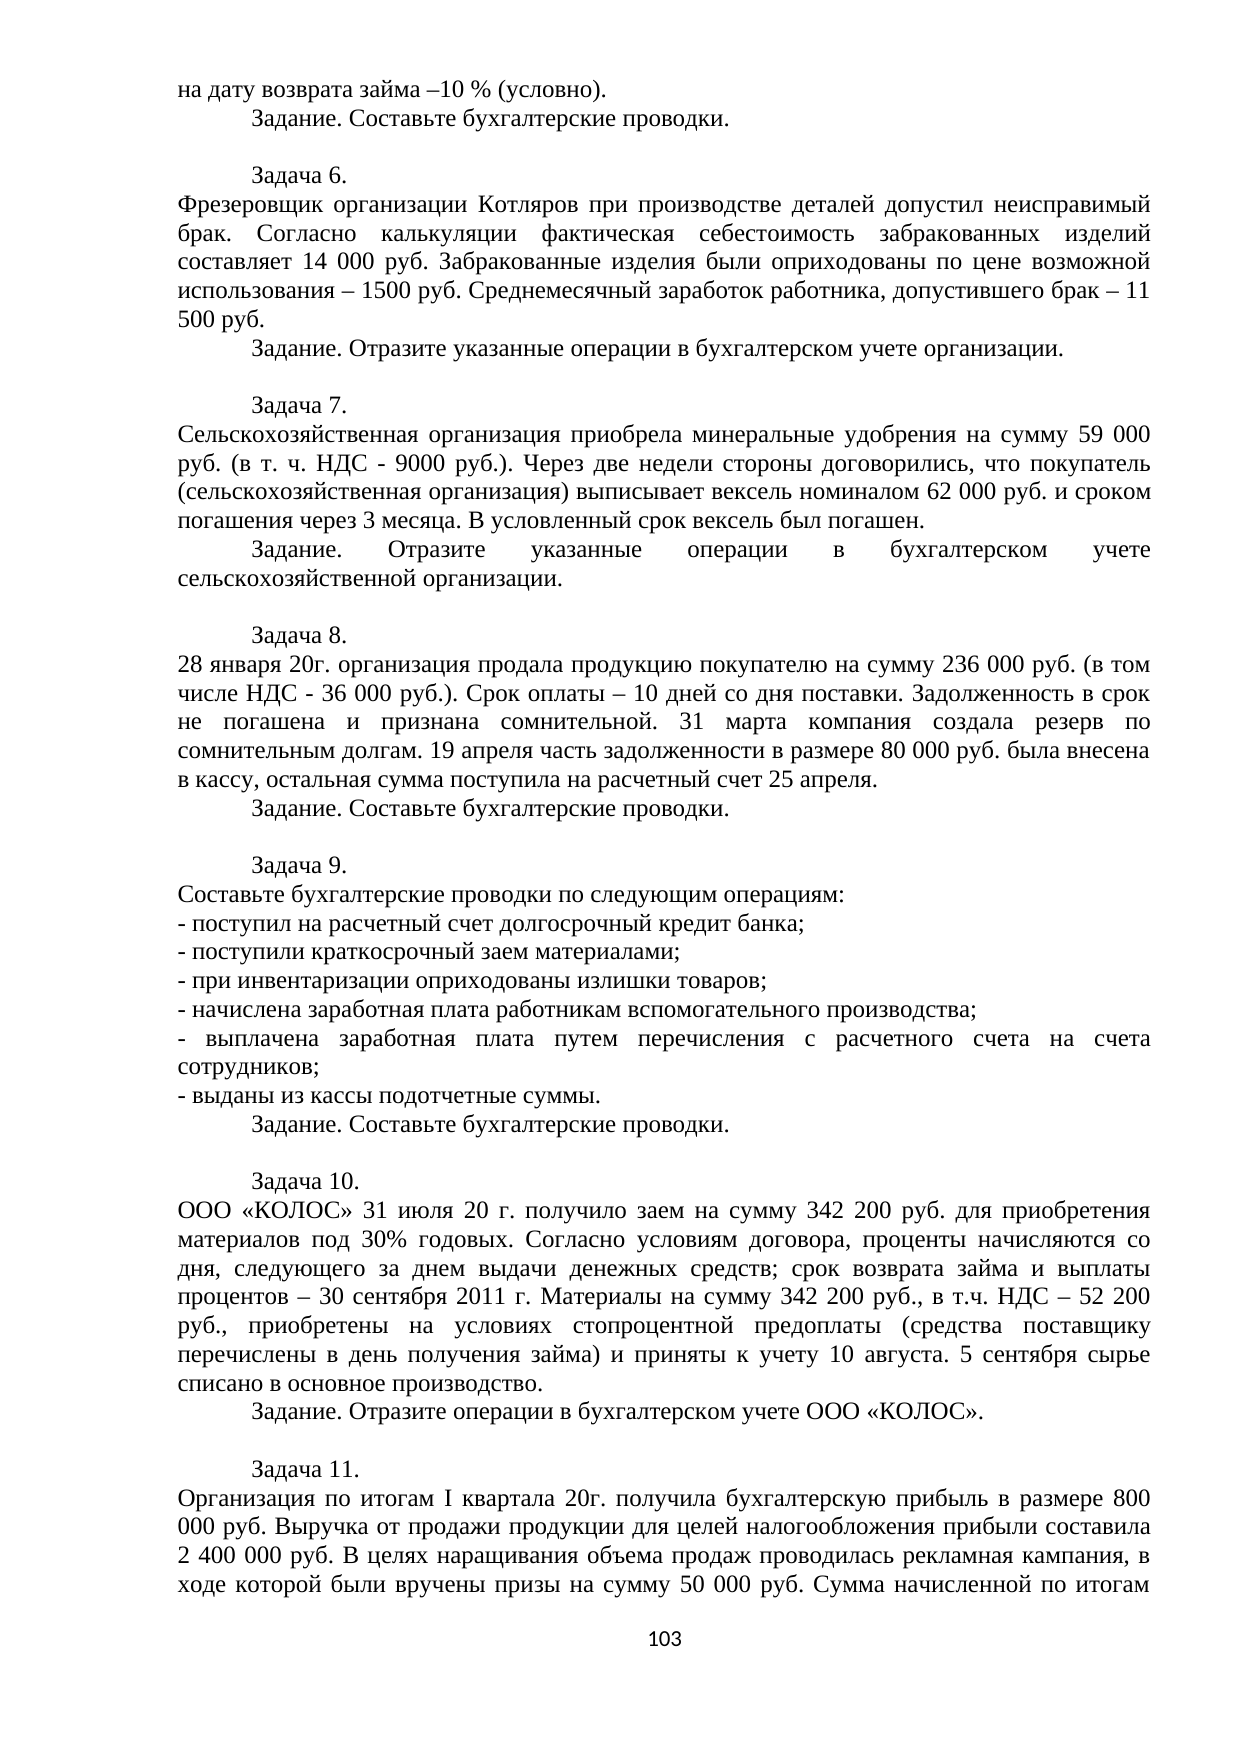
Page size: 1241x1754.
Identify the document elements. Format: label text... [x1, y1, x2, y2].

list Задача 8. [177, 620, 1152, 649]
list - при инвентаризации оприходованы излишки товаров; [177, 965, 1152, 994]
list Задание. Отразите операции в бухгалтерском учете ООО «КОЛОС». [177, 1396, 1152, 1425]
list - поступил на расчетный счет долгосрочный кредит банка; [177, 908, 1152, 936]
list Сельскохозяйственная организация приобрела минеральные удобрения на сумму 59 000 руб. (в т. ч. НДС - 9000 руб.). Через две недели стороны договорились, что покупатель (сельскохозяйственная организация) выписывает вексель номиналом 62 000 руб. и сроком погашения через 3 месяца. В условленный срок вексель был погашен. [177, 419, 1152, 534]
list - выплачена заработная плата путем перечисления с расчетного счета на счета сотрудников; [177, 1023, 1152, 1080]
list - начислена заработная плата работникам вспомогательного производства; [177, 994, 1152, 1023]
list Задание. Составьте бухгалтерские проводки. [177, 793, 1152, 821]
list Задание. Отразите указанные операции в бухгалтерском учете организации. [177, 333, 1152, 361]
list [177, 1483, 1152, 1598]
list 28 января 20г. организация продала продукцию покупателю на сумму 236 000 руб. (в том числе НДС - 36 000 руб.). Срок оплаты – 10 дней со дня поставки. Задолженность в срок не погашена и признана сомнительной. 31 марта компания создала резерв по сомнительным долгам. 19 апреля часть задолженности в размере 80 000 руб. была внесена в кассу, остальная сумма поступила на расчетный счет 25 апреля. [177, 649, 1152, 793]
list Задание. Составьте бухгалтерские проводки. [177, 1109, 1152, 1138]
list - поступили краткосрочный заем материалами; [177, 936, 1152, 965]
list Задача 10. [177, 1166, 1152, 1195]
list Задача 7. [177, 390, 1152, 419]
list Задание. Отразите указанные операции в бухгалтерском учете сельскохозяйственной организации. [177, 534, 1152, 591]
list Задача 6. [177, 160, 1152, 189]
list Задание. Составьте бухгалтерские проводки. [177, 103, 1152, 131]
list Составьте бухгалтерские проводки по следующим операциям: [177, 879, 1152, 908]
list на дату возврата займа –10 % (условно). [177, 74, 1152, 103]
list ООО «КОЛОС» 31 июля 20 г. получило заем на сумму 342 200 руб. для приобретения материалов под 30% годовых. Согласно условиям договора, проценты начисляются со дня, следующего за днем выдачи денежных средств; срок возврата займа и выплаты процентов – 30 сентября 2011 г. Материалы на сумму 342 200 руб., в т.ч. НДС – 52 200 руб., приобретены на условиях стопроцентной предоплаты (средства поставщику перечислены в день получения займа) и приняты к учету 10 августа. 5 сентября сырье списано в основное производство. [177, 1195, 1152, 1396]
list Задача 9. [177, 850, 1152, 879]
list Задача 11. [177, 1454, 1152, 1483]
list Фрезеровщик организации Котляров при производстве деталей допустил неисправимый брак. Согласно калькуляции фактическая себестоимость забракованных изделий составляет 14 000 руб. Забракованные изделия были оприходованы по цене возможной использования – 1500 руб. Среднемесячный заработок работника, допустившего брак – 11 500 руб. [177, 189, 1152, 333]
list - выданы из кассы подотчетные суммы. [177, 1080, 1152, 1109]
